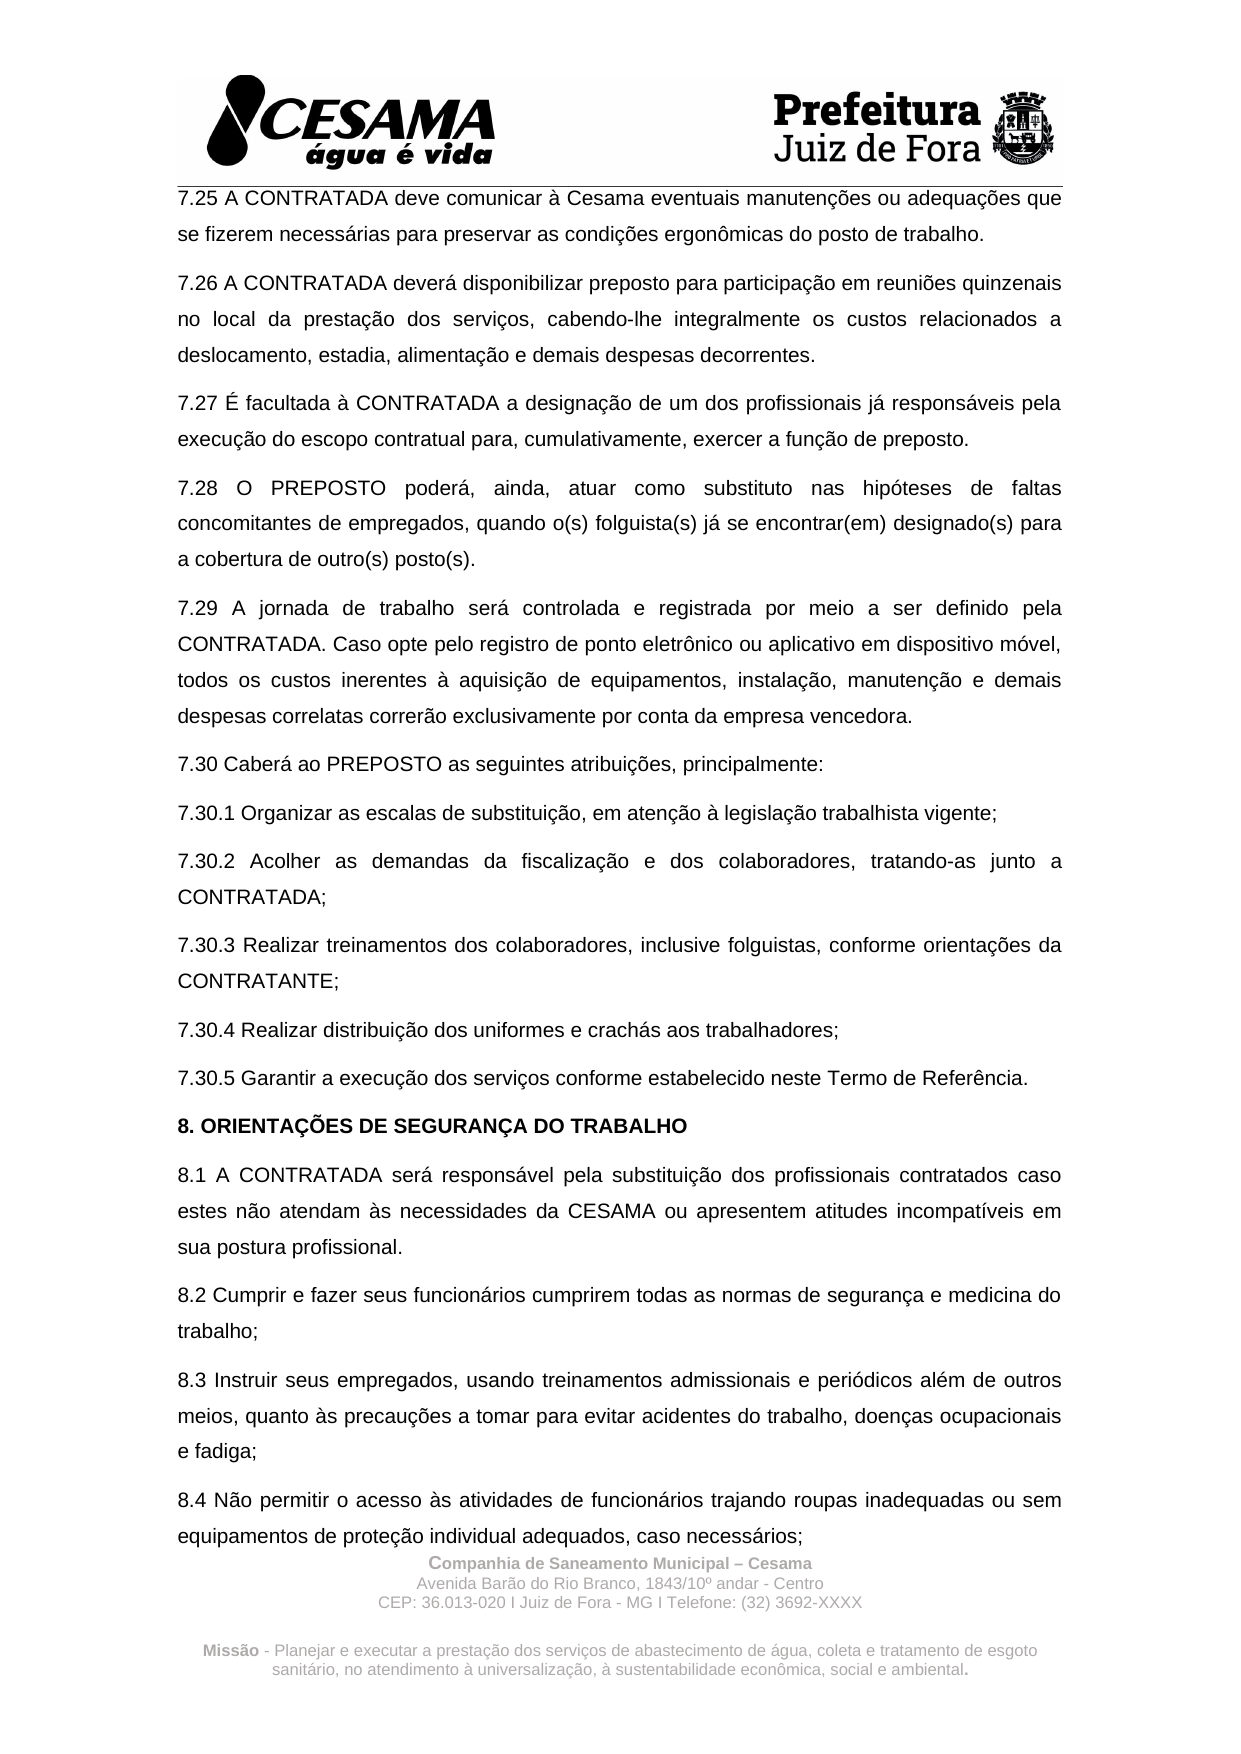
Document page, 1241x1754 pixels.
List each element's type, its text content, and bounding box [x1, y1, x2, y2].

picture [177, 75, 1063, 187]
text 8. ORIENTAÇÕES DE SEGURANÇA DO TRABALHO [177, 1114, 1063, 1138]
text 7.25 A CONTRATADA deve comunicar à Cesama eventuais manutenções ou adequações que se fizerem necessárias para preservar as condições ergonômicas do posto de trabalho. [177, 187, 1063, 246]
text 7.29 A jornada de trabalho será controlada e registrada por meio a ser definido pela CONTRATADA. Caso opte pelo registro de ponto eletrônico ou aplicativo em dispositivo móvel, todos os custos inerentes à aquisição de equipamentos, instalação, manutenção e demais despesas correlatas correrão exclusivamente por conta da empresa vencedora. [177, 596, 1063, 727]
text 8.3 Instruir seus empregados, usando treinamentos admissionais e periódicos além de outros meios, quanto às precauções a tomar para evitar acidentes do trabalho, doenças ocupacionais e fadiga; [177, 1367, 1063, 1463]
text 7.30.2 Acolher as demandas da fiscalização e dos colaboradores, tratando-as junto a CONTRATADA; [177, 849, 1063, 909]
text 7.28 O PREPOSTO poderá, ainda, atuar como substituto nas hipóteses de faltas concomitantes de empregados, quando o(s) folguista(s) já se encontrar(em) designado(s) para a cobertura de outro(s) posto(s). [177, 475, 1063, 571]
text 7.27 É facultada à CONTRATADA a designação de um dos profissionais já responsáveis pela execução do escopo contratual para, cumulativamente, exercer a função de preposto. [177, 391, 1063, 451]
text 8.4 Não permitir o acesso às atividades de funcionários trajando roupas inadequadas ou sem equipamentos de proteção individual adequados, caso necessários; [177, 1488, 1063, 1548]
text 8.1 A CONTRATADA será responsável pela substituição dos profissionais contratados caso estes não atendam às necessidades da CESAMA ou apresentem atitudes incompatíveis em sua postura profissional. [177, 1163, 1063, 1259]
text 7.30.5 Garantir a execução dos serviços conforme estabelecido neste Termo de Referência. [177, 1066, 1063, 1090]
text 7.30.1 Organizar as escalas de substituição, em atenção à legislação trabalhista vigente; [177, 800, 1063, 824]
text 8.2 Cumprir e fazer seus funcionários cumprirem todas as normas de segurança e medicina do trabalho; [177, 1283, 1063, 1343]
text 7.30.4 Realizar distribuição dos uniformes e crachás aos trabalhadores; [177, 1017, 1063, 1041]
text 7.26 A CONTRATADA deverá disponibilizar preposto para participação em reuniões quinzenais no local da prestação dos serviços, cabendo-lhe integralmente os custos relacionados a deslocamento, estadia, alimentação e demais despesas decorrentes. [177, 271, 1063, 366]
text 7.30.3 Realizar treinamentos dos colaboradores, inclusive folguistas, conforme orientações da CONTRATANTE; [177, 933, 1063, 993]
text 7.30 Caberá ao PREPOSTO as seguintes atribuições, principalmente: [177, 752, 1063, 776]
